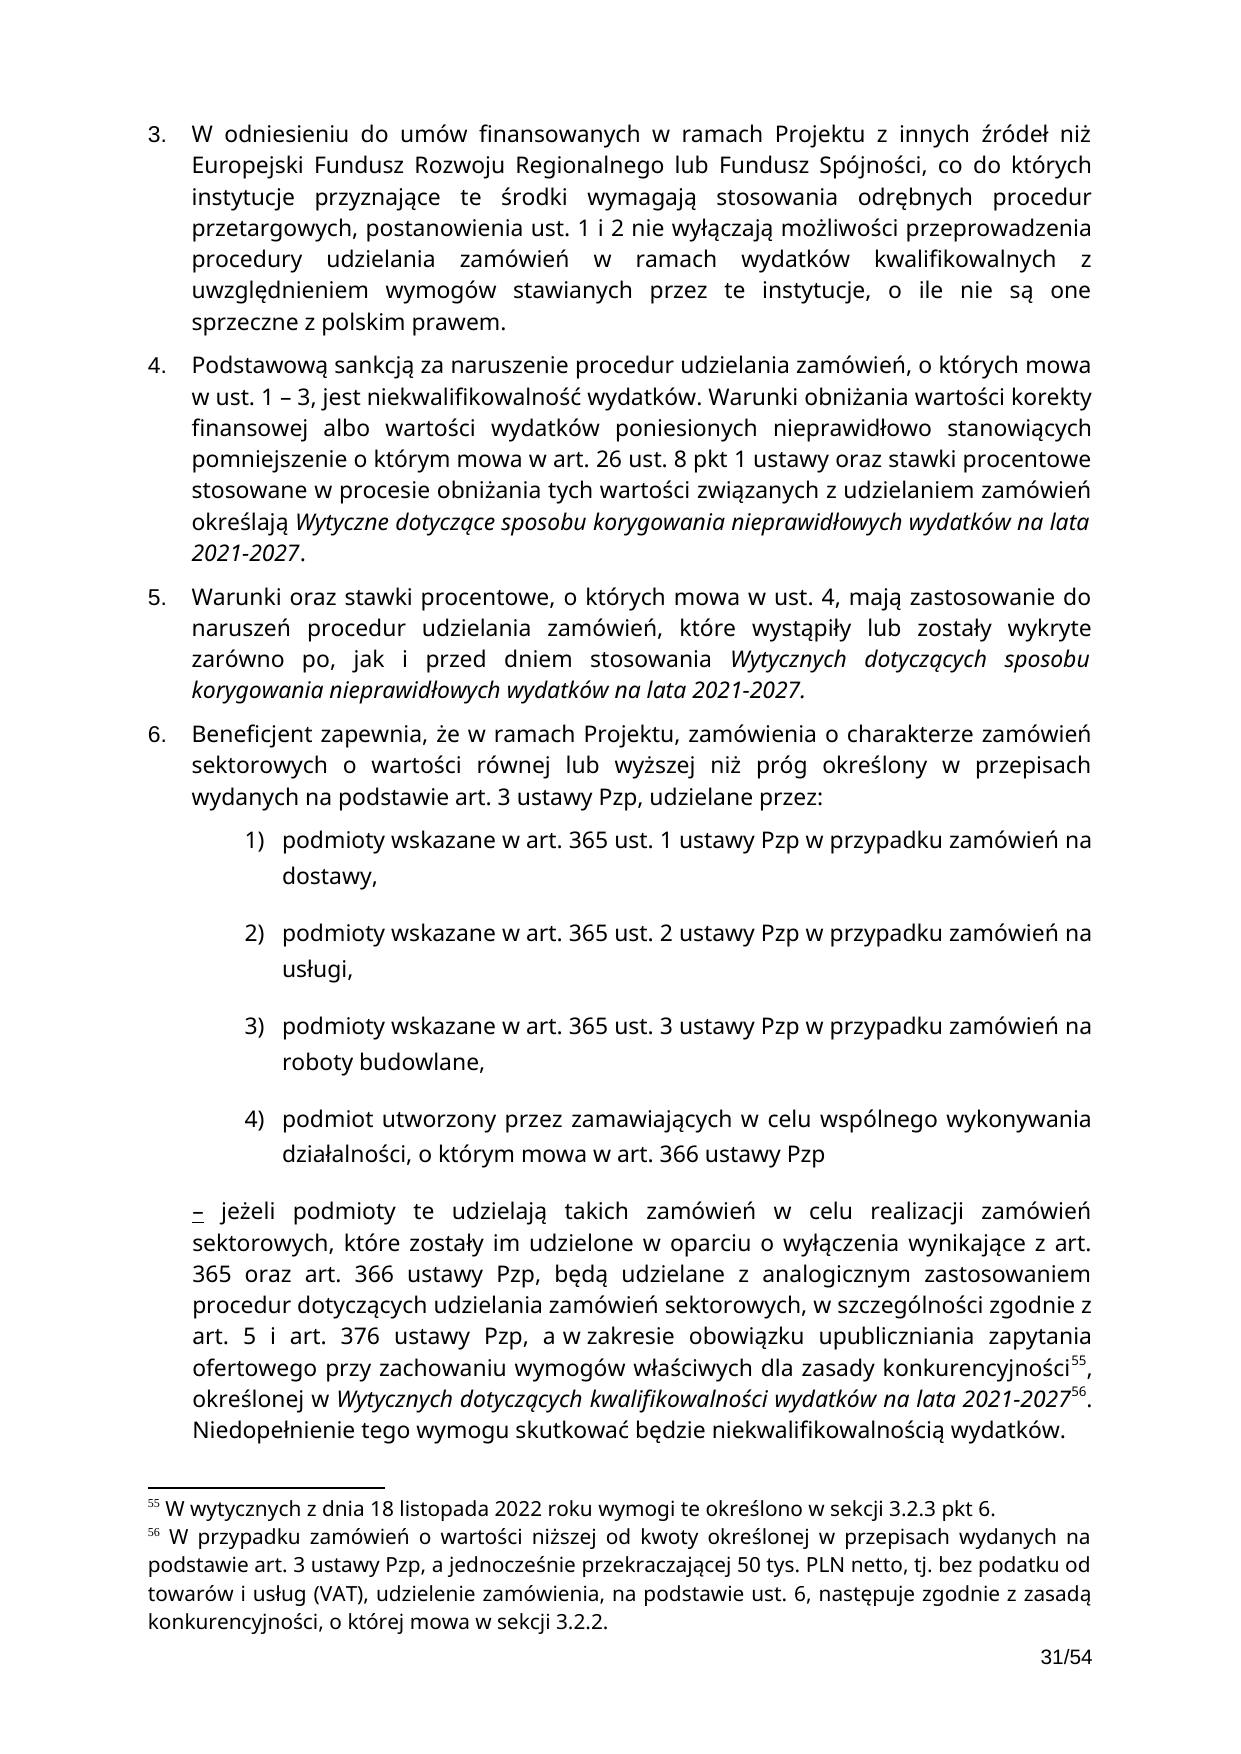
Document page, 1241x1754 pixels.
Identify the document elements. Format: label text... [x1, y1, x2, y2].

list Beneficjent zapewnia, że w ramach Projektu, zamówienia o charakterze zamówień sektorowych o wartości równej lub wyższej niż próg określony w przepisach wydanych na podstawie art. 3 ustawy Pzp, udzielane przez: [148, 718, 1092, 812]
text – jeżeli podmioty te udzielają takich zamówień w celu realizacji zamówień sektorowych, które zostały im udzielone w oparciu o wyłączenia wynikające z art. 365 oraz art. 366 ustawy Pzp, będą udzielane z analogicznym zastosowaniem procedur dotyczących udzielania zamówień sektorowych, w szczególności zgodnie z art. 5 i art. 376 ustawy Pzp, a w zakresie obowiązku upubliczniania zapytania ofertowego przy zachowaniu wymogów właściwych dla zasady konkurencyjności, określonej w Wytycznych dotyczących kwalifikowalności wydatków na lata 2021-2027. Niedopełnienie tego wymogu skutkować będzie niekwalifikowalnością wydatków. [192, 1195, 1092, 1445]
list podmioty wskazane w art. 365 ust. 3 ustawy Pzp w przypadku zamówień na roboty budowlane, [244, 1010, 1092, 1077]
list podmiot utworzony przez zamawiających w celu wspólnego wykonywania działalności, o którym mowa w art. 366 ustawy Pzp [244, 1102, 1092, 1170]
list Podstawową sankcją za naruszenie procedur udzielania zamówień, o których mowa w ust. 1 – 3, jest niekwalifikowalność wydatków. Warunki obniżania wartości korekty finansowej albo wartości wydatków poniesionych nieprawidłowo stanowiących pomniejszenie o którym mowa w art. 26 ust. 8 pkt 1 ustawy oraz stawki procentowe stosowane w procesie obniżania tych wartości związanych z udzielaniem zamówień określają Wytyczne dotyczące sposobu korygowania nieprawidłowych wydatków na lata 2021-2027. [148, 349, 1092, 568]
list podmioty wskazane w art. 365 ust. 1 ustawy Pzp w przypadku zamówień na dostawy, [244, 824, 1092, 892]
list W odniesieniu do umów finansowanych w ramach Projektu z innych źródeł niż Europejski Fundusz Rozwoju Regionalnego lub Fundusz Spójności, co do których instytucje przyznające te środki wymagają stosowania odrębnych procedur przetargowych, postanowienia ust. 1 i 2 nie wyłączają możliwości przeprowadzenia procedury udzielania zamówień w ramach wydatków kwalifikowalnych z uwzględnieniem wymogów stawianych przez te instytucje, o ile nie są one sprzeczne z polskim prawem. [148, 118, 1092, 337]
list podmioty wskazane w art. 365 ust. 2 ustawy Pzp w przypadku zamówień na usługi, [244, 917, 1092, 984]
list Warunki oraz stawki procentowe, o których mowa w ust. 4, mają zastosowanie do naruszeń procedur udzielania zamówień, które wystąpiły lub zostały wykryte zarówno po, jak i przed dniem stosowania Wytycznych dotyczących sposobu korygowania nieprawidłowych wydatków na lata 2021-2027. [148, 581, 1092, 706]
